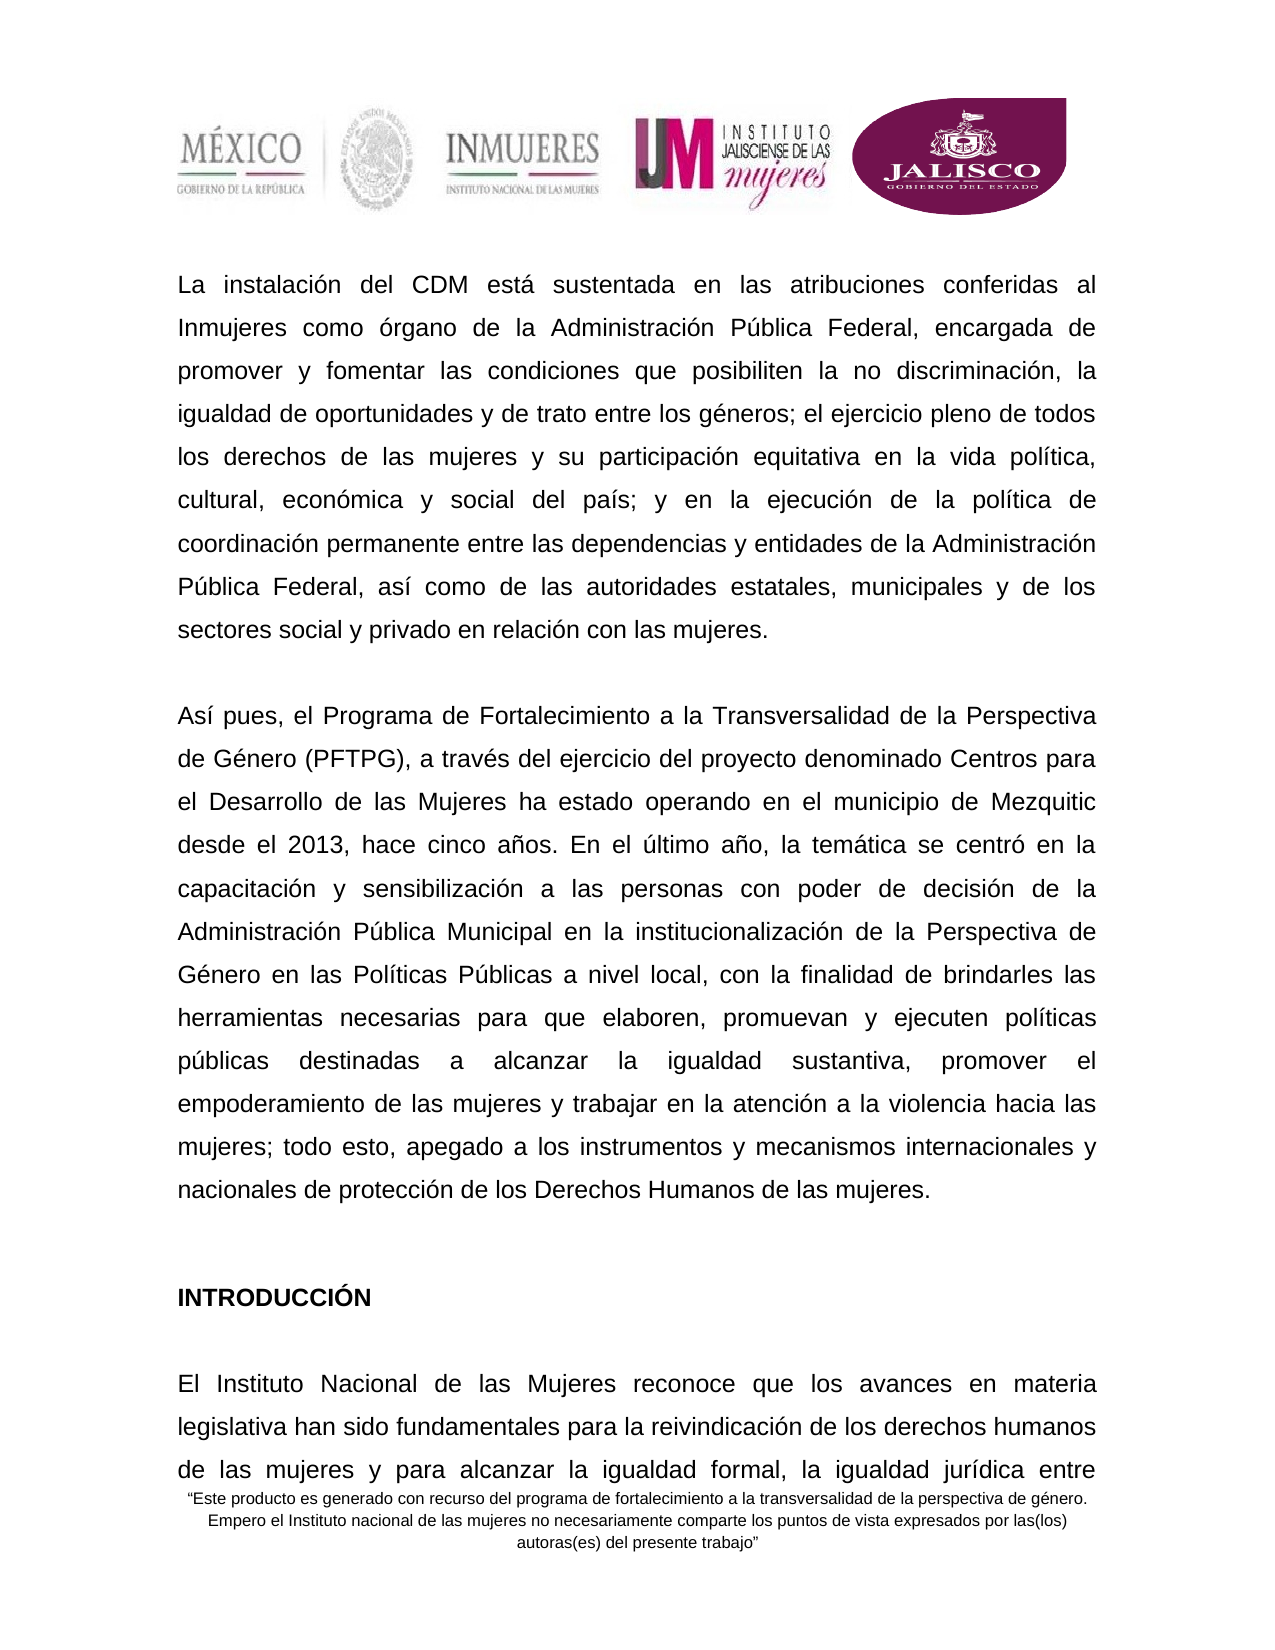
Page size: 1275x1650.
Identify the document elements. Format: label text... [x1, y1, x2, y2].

text INTRODUCCIÓN [177, 1283, 1098, 1311]
text Así pues, el Programa de Fortalecimiento a la Transversalidad de la Perspectiva de Género (PFTPG), a través del ejercicio del proyecto denominado Centros para el Desarrollo de las Mujeres ha estado operando en el municipio de Mezquitic desde el 2013, hace cinco años. En el último año, la temática se centró en la capacitación y sensibilización a las personas con poder de decisión de la Administración Pública Municipal en la institucionalización de la Perspectiva de Género en las Políticas Públicas a nivel local, con la finalidad de brindarles las herramientas necesarias para que elaboren, promuevan y ejecuten políticas públicas destinadas a alcanzar la igualdad sustantiva, promover el empoderamiento de las mujeres y trabajar en la atención a la violencia hacia las mujeres; todo esto, apegado a los instrumentos y mecanismos internacionales y nacionales de protección de los Derechos Humanos de las mujeres. [177, 701, 1098, 1204]
text La instalación del CDM está sustentada en las atribuciones conferidas al Inmujeres como órgano de la Administración Pública Federal, encargada de promover y fomentar las condiciones que posibiliten la no discriminación, la igualdad de oportunidades y de trato entre los géneros; el ejercicio pleno de todos los derechos de las mujeres y su participación equitativa en la vida política, cultural, económica y social del país; y en la ejecución de la política de coordinación permanente entre las dependencias y entidades de la Administración Pública Federal, así como de las autoridades estatales, municipales y de los sectores social y privado en relación con las mujeres. [177, 270, 1098, 644]
picture [177, 98, 1067, 215]
